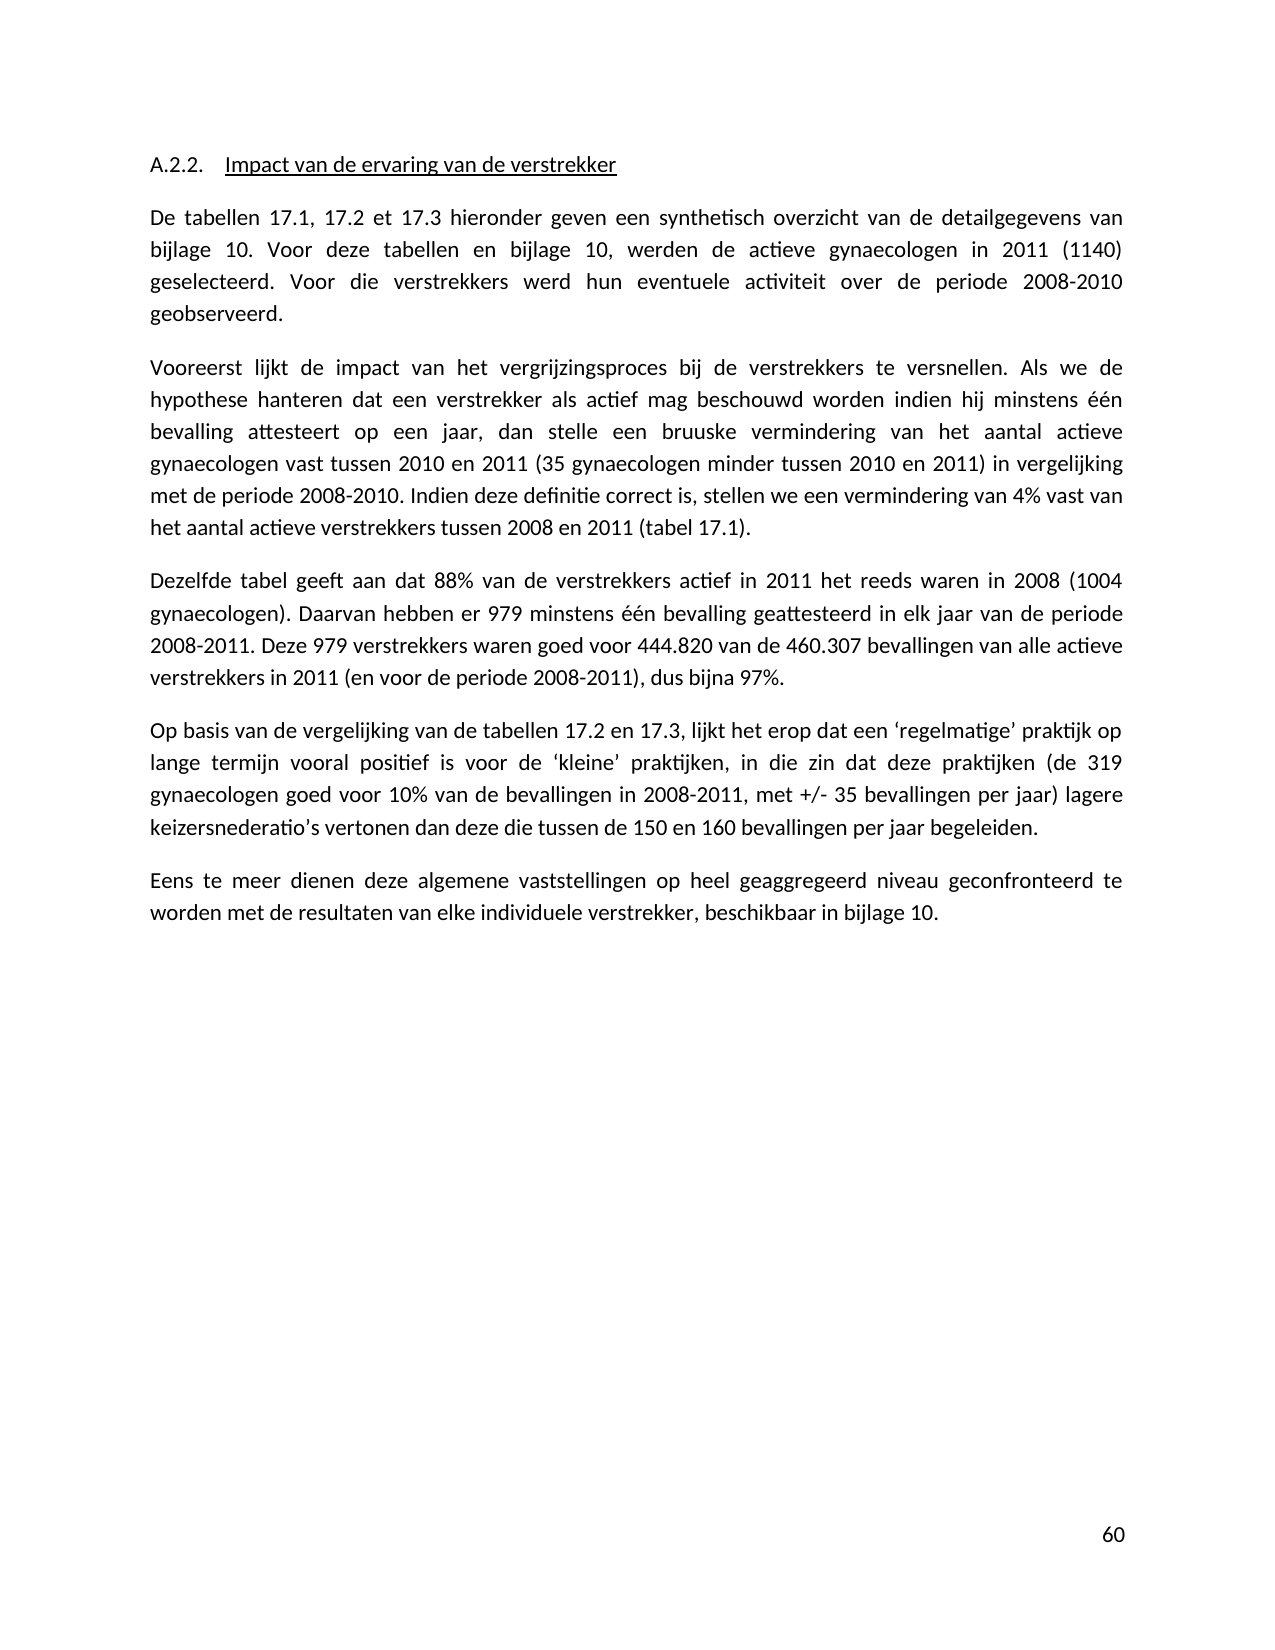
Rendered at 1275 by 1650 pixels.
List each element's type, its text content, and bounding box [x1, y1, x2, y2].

text Dezelfde tabel geeft aan dat 88% van de verstrekkers actief in 2011 het reeds waren in 2008 (1004 gynaecologen). Daarvan hebben er 979 minstens één bevalling geattesteerd in elk jaar van de periode 2008-2011. Deze 979 verstrekkers waren goed voor 444.820 van de 460.307 bevallingen van alle actieve verstrekkers in 2011 (en voor de periode 2008-2011), dus bijna 97%. [150, 567, 1125, 691]
text A.2.2. Impact van de ervaring van de verstrekker [150, 150, 1125, 178]
text Op basis van de vergelijking van de tabellen 17.2 en 17.3, lijkt het erop dat een ‘regelmatige’ praktijk op lange termijn vooral positief is voor de ‘kleine’ praktijken, in die zin dat deze praktijken (de 319 gynaecologen goed voor 10% van de bevallingen in 2008-2011, met +/- 35 bevallingen per jaar) lagere keizersnederatio’s vertonen dan deze die tussen de 150 en 160 bevallingen per jaar begeleiden. [150, 716, 1125, 841]
text Vooreerst lijkt de impact van het vergrijzingsproces bij de verstrekkers te versnellen. Als we de hypothese hanteren dat een verstrekker als actief mag beschouwd worden indien hij minstens één bevalling attesteert op een jaar, dan stelle een bruuske vermindering van het aantal actieve gynaecologen vast tussen 2010 en 2011 (35 gynaecologen minder tussen 2010 en 2011) in vergelijking met de periode 2008-2010. Indien deze definitie correct is, stellen we een vermindering van 4% vast van het aantal actieve verstrekkers tussen 2008 en 2011 (tabel 17.1). [150, 353, 1125, 542]
text De tabellen 17.1, 17.2 et 17.3 hieronder geven een synthetisch overzicht van de detailgegevens van bijlage 10. Voor deze tabellen en bijlage 10, werden de actieve gynaecologen in 2011 (1140) geselecteerd. Voor die verstrekkers werd hun eventuele activiteit over de periode 2008-2010 geobserveerd. [150, 203, 1125, 328]
text Eens te meer dienen deze algemene vaststellingen op heel geaggregeerd niveau geconfronteerd te worden met de resultaten van elke individuele verstrekker, beschikbaar in bijlage 10. [150, 866, 1125, 926]
